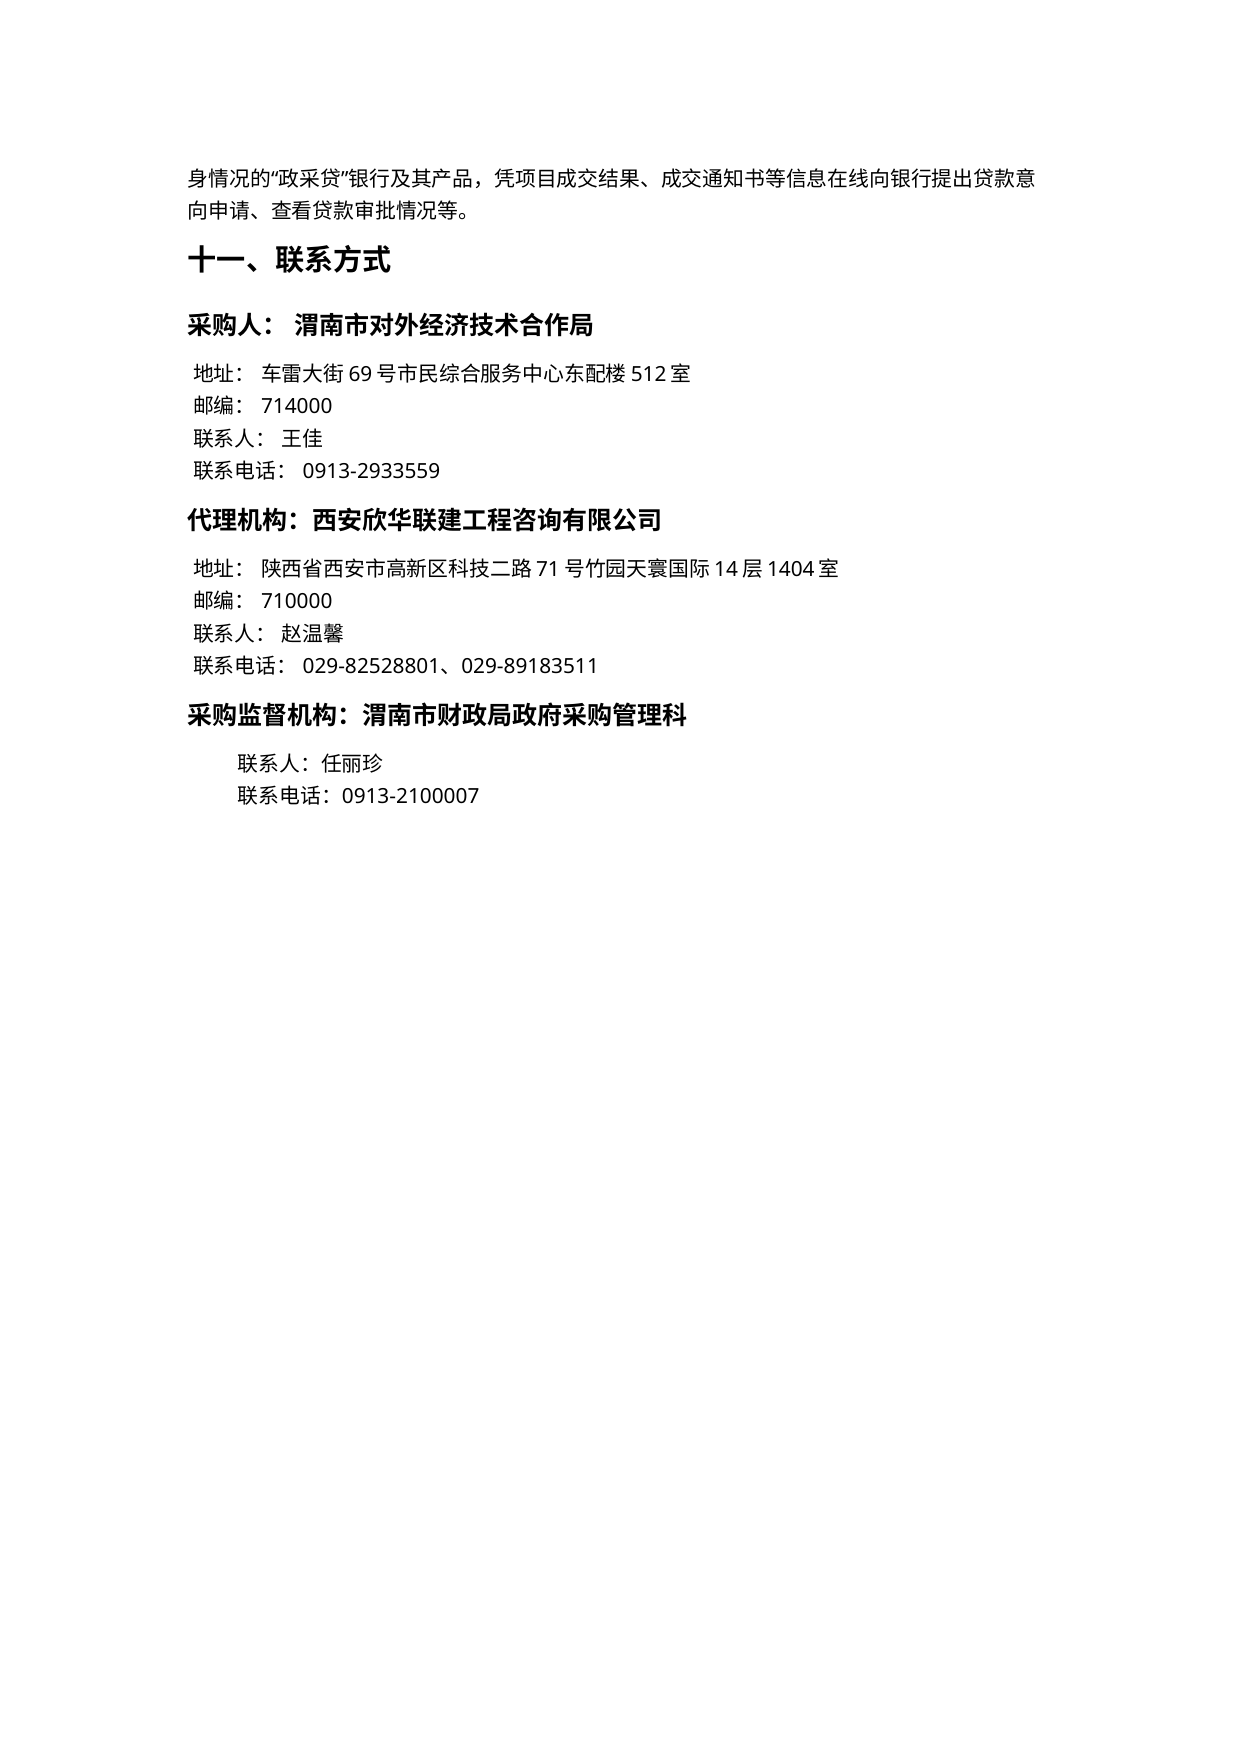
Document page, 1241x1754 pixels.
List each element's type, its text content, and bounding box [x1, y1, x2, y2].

text 联系电话： 0913-2933559 [187, 454, 1053, 487]
text 联系人：任丽珍 [187, 747, 1053, 779]
text 地址： 车雷大街69号市民综合服务中心东配楼512室 [187, 357, 1053, 389]
text 邮编： 714000 [187, 389, 1053, 422]
text 采购人： 渭南市对外经济技术合作局 [187, 292, 1053, 357]
text 联系电话：0913-2100007 [187, 779, 1053, 812]
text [187, 162, 1053, 227]
text 采购监督机构：渭南市财政局政府采购管理科 [187, 682, 1053, 747]
text 联系电话： 029-82528801、029-89183511 [187, 649, 1053, 682]
text 十一、联系方式 [187, 227, 1053, 292]
text 联系人： 王佳 [187, 422, 1053, 454]
text 联系人： 赵温馨 [187, 617, 1053, 649]
text 代理机构：西安欣华联建工程咨询有限公司 [187, 487, 1053, 552]
text 地址： 陕西省西安市高新区科技二路71号竹园天寰国际14层1404室 [187, 552, 1053, 584]
text 邮编： 710000 [187, 584, 1053, 617]
